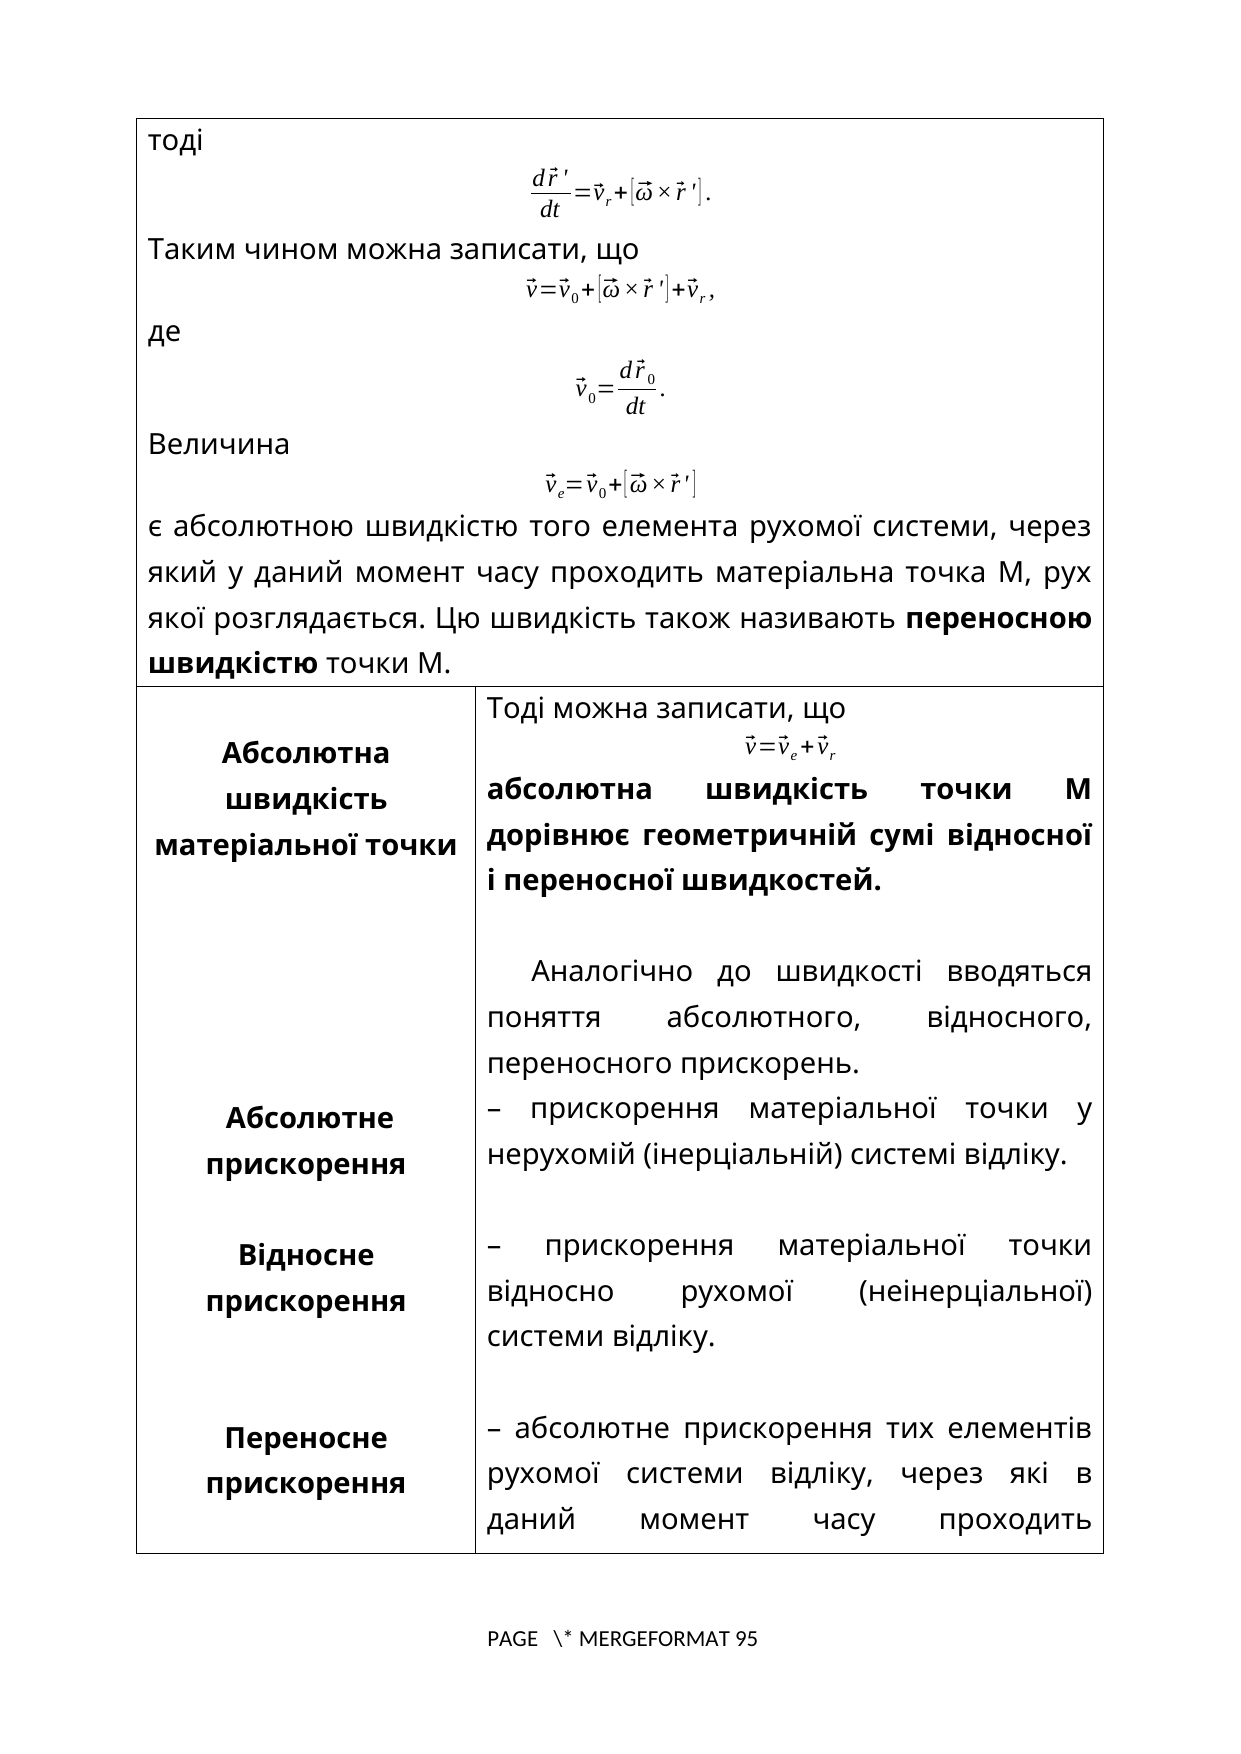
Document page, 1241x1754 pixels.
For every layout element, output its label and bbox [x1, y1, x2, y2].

table_cell [476, 687, 1103, 1553]
table_cell [137, 119, 1103, 686]
table_cell [137, 687, 475, 1553]
